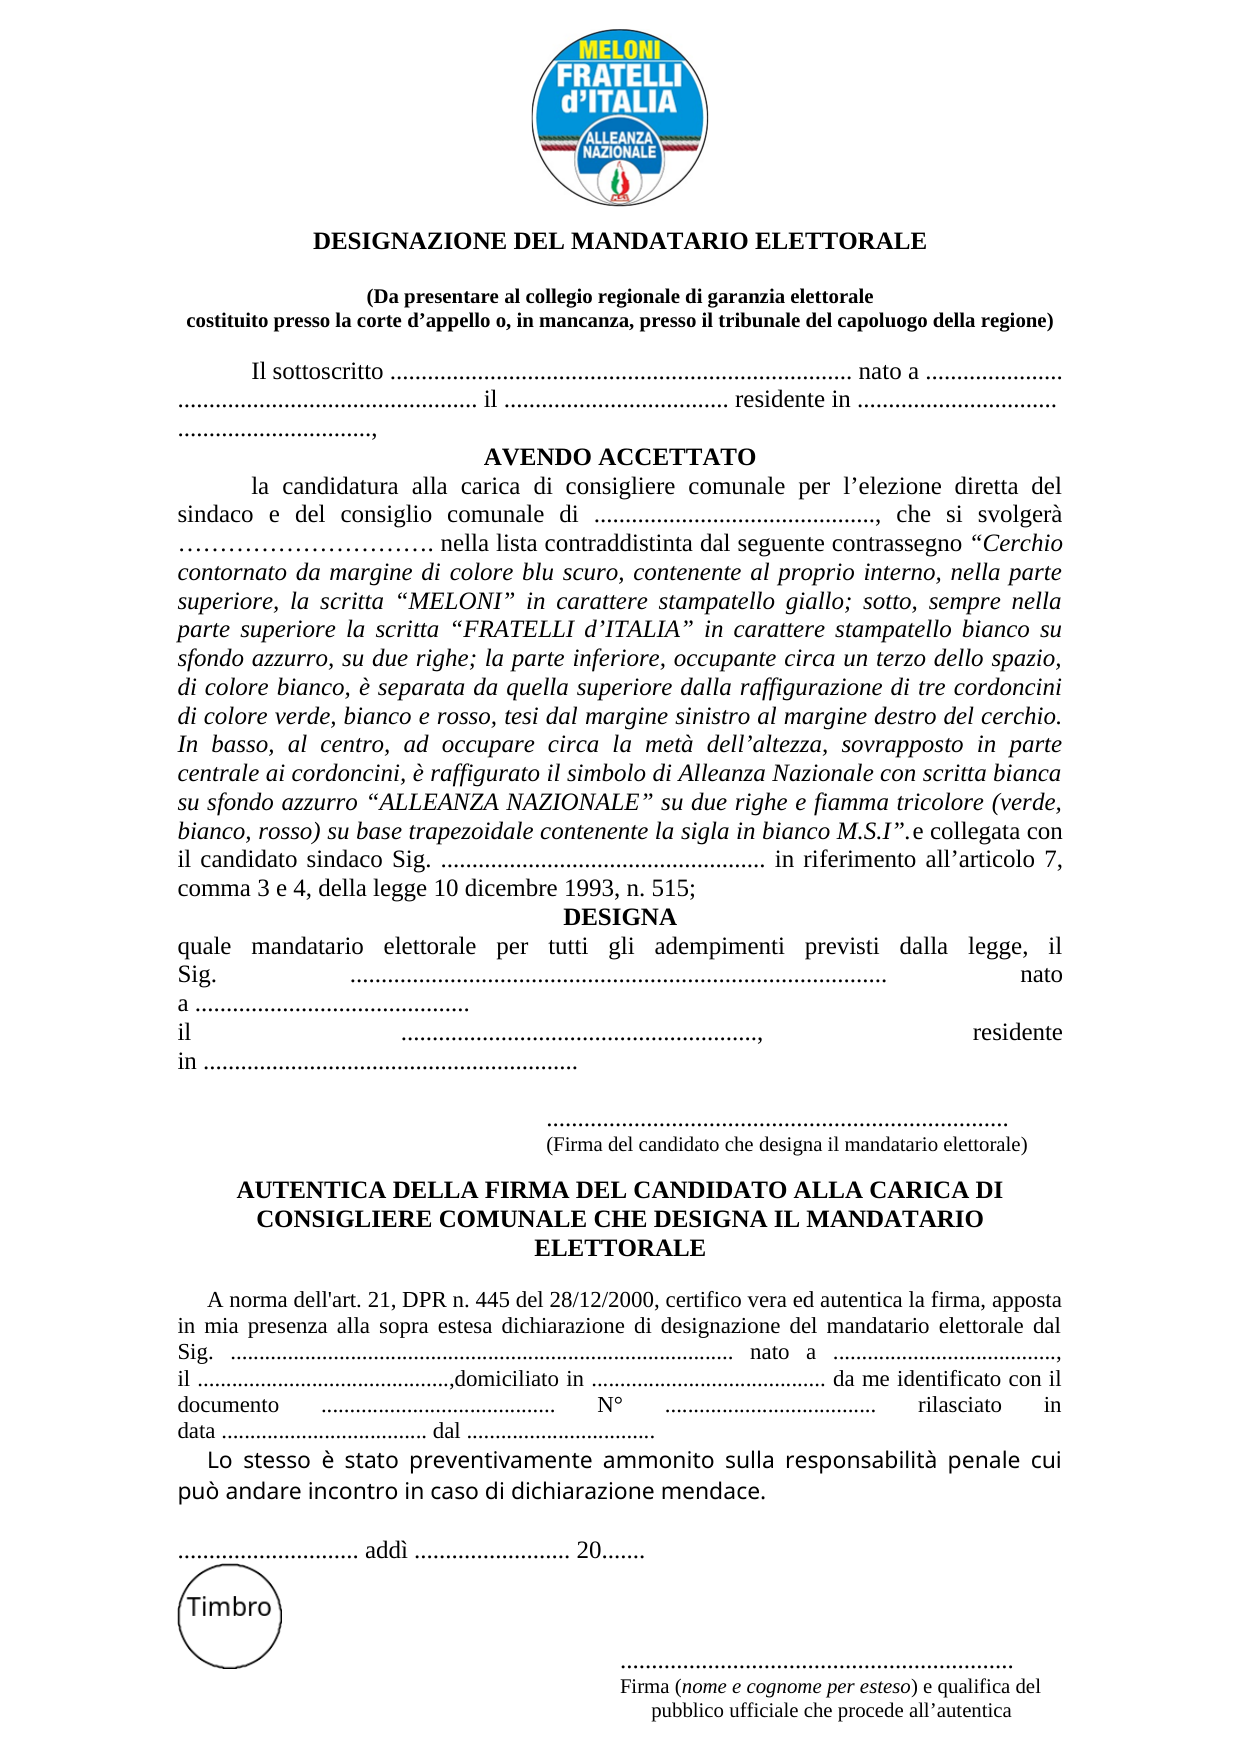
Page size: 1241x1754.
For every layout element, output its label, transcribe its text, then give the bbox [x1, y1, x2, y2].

text pubblico ufficiale che procede all’autentica [177, 1698, 1063, 1722]
text .......................................................................... [177, 1103, 1063, 1132]
text Firma (nome e cognome per esteso) e qualifica del [177, 1674, 1063, 1698]
text AVENDO ACCETTATO [177, 442, 1063, 471]
text il ........................................................., residente in ............................................................ [177, 1017, 1063, 1074]
text (Firma del candidato che designa il mandatario elettorale) [177, 1132, 1063, 1156]
text AUTENTICA DELLA FIRMA DEL CANDIDATO ALLA CARICA DI CONSIGLIERE COMUNALE CHE DESIGNA IL MANDATARIO ELETTORALE [177, 1175, 1063, 1262]
text la candidatura alla carica di consigliere comunale per l’elezione diretta del sindaco e del consiglio comunale di ............................................., che si svolgerà …………………………. nella lista contraddistinta dal seguente contrassegno “Cerchio contornato da margine di colore blu scuro, contenente al proprio interno, nella parte superiore, la scritta “MELONI” in carattere stampatello giallo; sotto, sempre nella parte superiore la scritta “FRATELLI d’ITALIA” in carattere stampatello bianco su sfondo azzurro, su due righe; la parte inferiore, occupante circa un terzo dello spazio, di colore bianco, è separata da quella superiore dalla raffigurazione di tre cordoncini di colore verde, bianco e rosso, tesi dal margine sinistro al margine destro del cerchio. In basso, al centro, ad occupare circa la metà dell’altezza, sovrapposto in parte centrale ai cordoncini, è raffigurato il simbolo di Alleanza Nazionale con scritta bianca su sfondo azzurro “ALLEANZA NAZIONALE” su due righe e fiamma tricolore (verde, bianco, rosso) su base trapezoidale contenente la sigla in bianco M.S.I”.e collegata con il candidato sindaco Sig. .................................................... in riferimento all’articolo 7, comma 3 e 4, della legge 10 dicembre 1993, n. 515; [177, 471, 1063, 902]
text DESIGNA [177, 902, 1063, 931]
text quale mandatario elettorale per tutti gli adempimenti previsti dalla legge, il Sig. ...................................................................................... nato a ............................................ [177, 931, 1063, 1017]
text costituito presso la corte d’appello o, in mancanza, presso il tribunale del capoluogo della regione) [177, 308, 1063, 332]
text (Da presentare al collegio regionale di garanzia elettorale [177, 284, 1063, 308]
text DESIGNAZIONE DEL MANDATARIO ELETTORALE [177, 226, 1063, 255]
picture [531, 29, 709, 207]
text A norma dell'art. 21, DPR n. 445 del 28/12/2000, certifico vera ed autentica la firma, apposta in mia presenza alla sopra estesa dichiarazione di designazione del mandatario elettorale dal Sig. ........................................................................................ nato a ......................................., il ............................................,domiciliato in ......................................... da me identificato con il documento ......................................... N° ..................................... rilasciato in data .................................... dal ................................. [177, 1286, 1063, 1444]
text Lo stesso è stato preventivamente ammonito sulla responsabilità penale cui può andare incontro in caso di dichiarazione mendace. [177, 1444, 1063, 1506]
text ............................. addì ......................... 20....... [177, 1535, 1063, 1564]
text Il sottoscritto .......................................................................... nato a ...................... ................................................ il .................................... residente in ................................ [177, 356, 1063, 413]
text ............................................................... [177, 1564, 1063, 1674]
text ..............................., [177, 413, 1063, 442]
